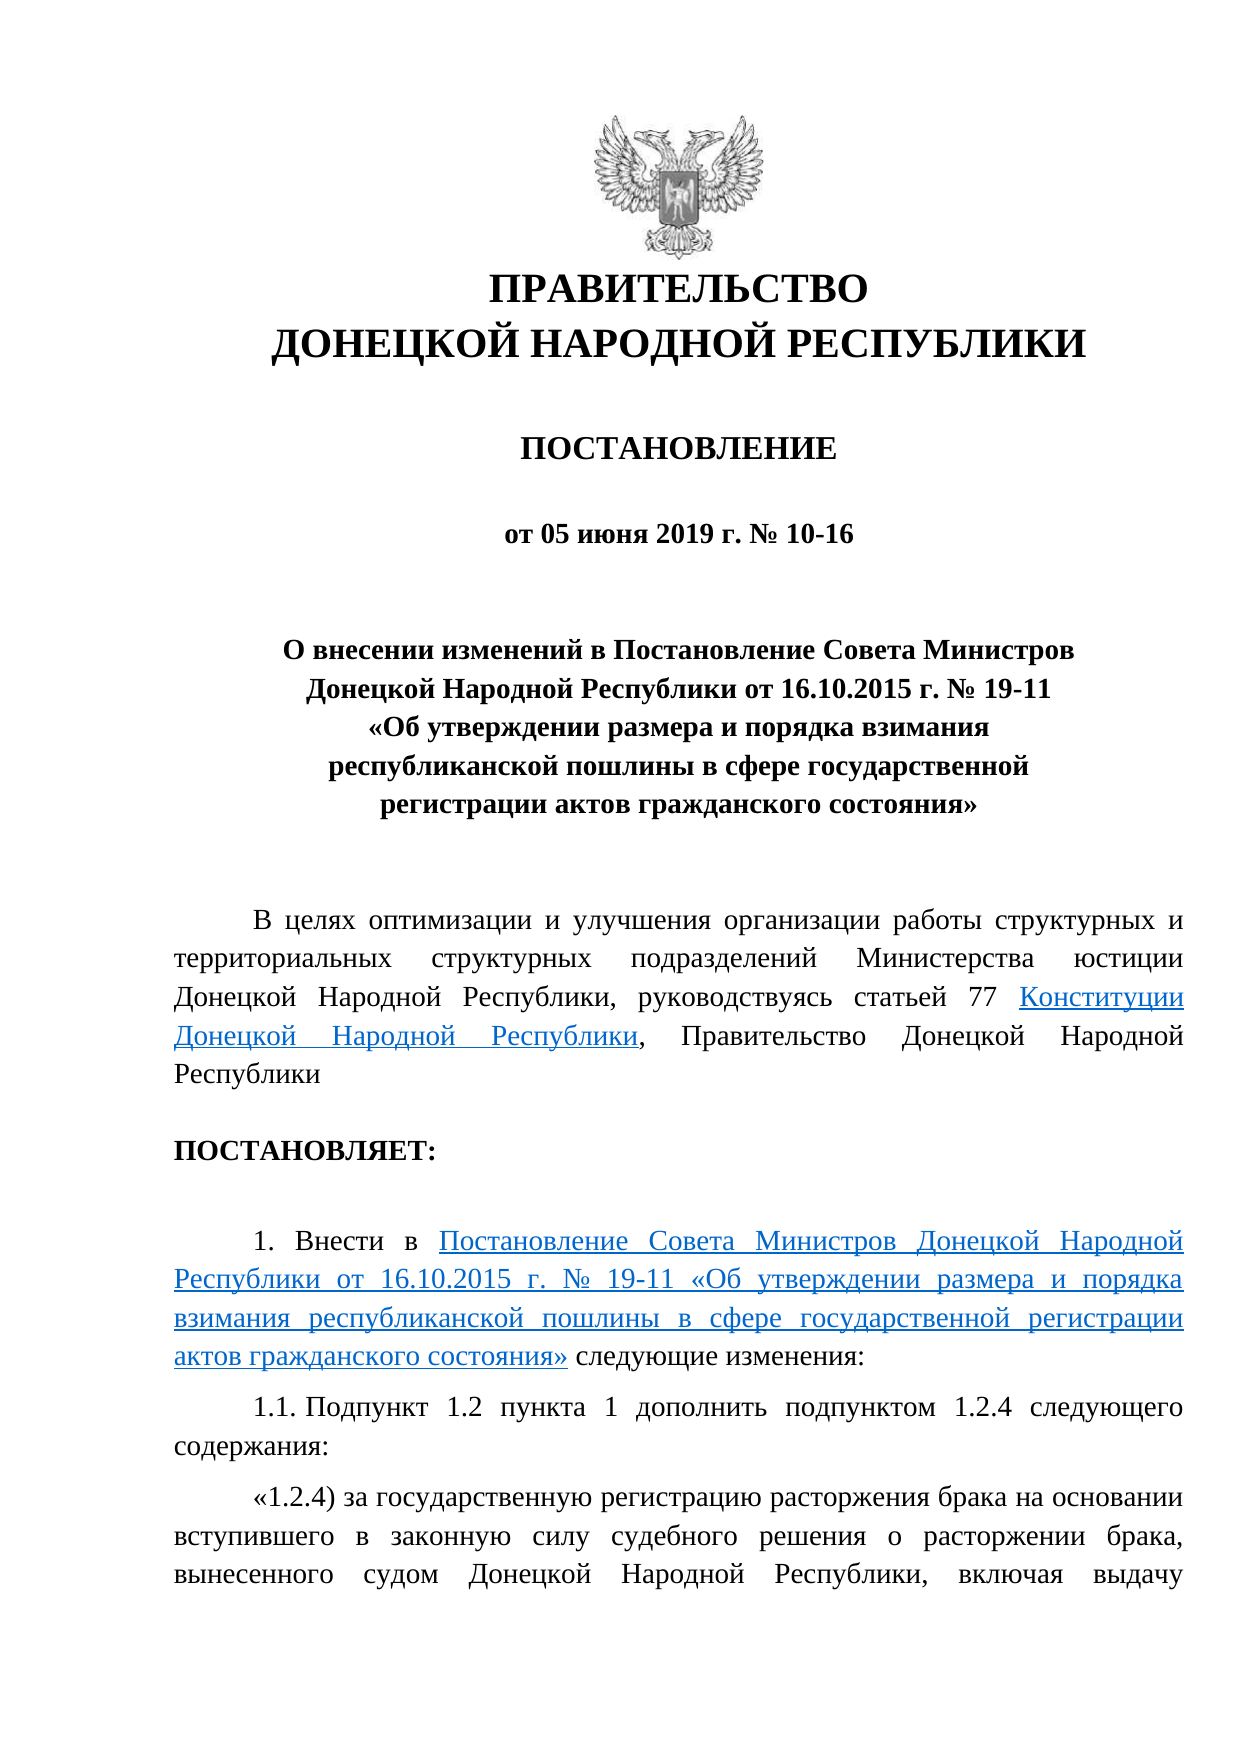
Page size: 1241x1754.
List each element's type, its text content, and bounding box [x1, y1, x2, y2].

text ПОСТАНОВЛЕНИЕ [173, 428, 1184, 467]
text 1. Внести в Постановление Совета Министров Донецкой Народной Республики от 16.10.2015 г. № 19-11 «Об утверждении размера и порядка взимания республиканской пошлины в сфере государственной регистрации актов гражданского состояния» следующие изменения: [173, 1291, 1184, 1329]
text от 05 июня 2019 г. № 10-16 [173, 517, 1184, 550]
text 1. Внести в Постановление Совета Министров Донецкой Народной Республики от 16.10.2015 г. № 19-11 «Об утверждении размера и порядка взимания республиканской пошлины в сфере государственной регистрации актов гражданского состояния» следующие изменения: [173, 1330, 1184, 1372]
text В целях оптимизации и улучшения организации работы структурных и территориальных структурных подразделений Министерства юстиции Донецкой Народной Республики, руководствуясь статьей 77 Конституции Донецкой Народной Республики, Правительство Донецкой Народной Республики [173, 902, 1184, 1090]
list Подпункт 1.2 пункта 1 дополнить подпунктом 1.2.4 следующего содержания: [173, 1389, 1184, 1462]
text ДОНЕЦКОЙ НАРОДНОЙ РЕСПУБЛИКИ [173, 318, 1184, 366]
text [173, 1479, 1184, 1590]
text О внесении изменений в Постановление Совета Министров Донецкой Народной Республики от 16.10.2015 г. № 19-11 «Об утверждении размера и порядка взимания республиканской пошлины в сфере государственной регистрации актов гражданского состояния» [173, 632, 1184, 820]
text ПОСТАНОВЛЯЕТ: [173, 1133, 1184, 1167]
text 1. Внести в Постановление Совета Министров Донецкой Народной Республики от 16.10.2015 г. № 19-11 «Об утверждении размера и порядка взимания республиканской пошлины в сфере государственной регистрации актов гражданского состояния» следующие изменения: [173, 1223, 1184, 1290]
text ПРАВИТЕЛЬСТВО [173, 263, 1184, 311]
picture [594, 115, 764, 260]
